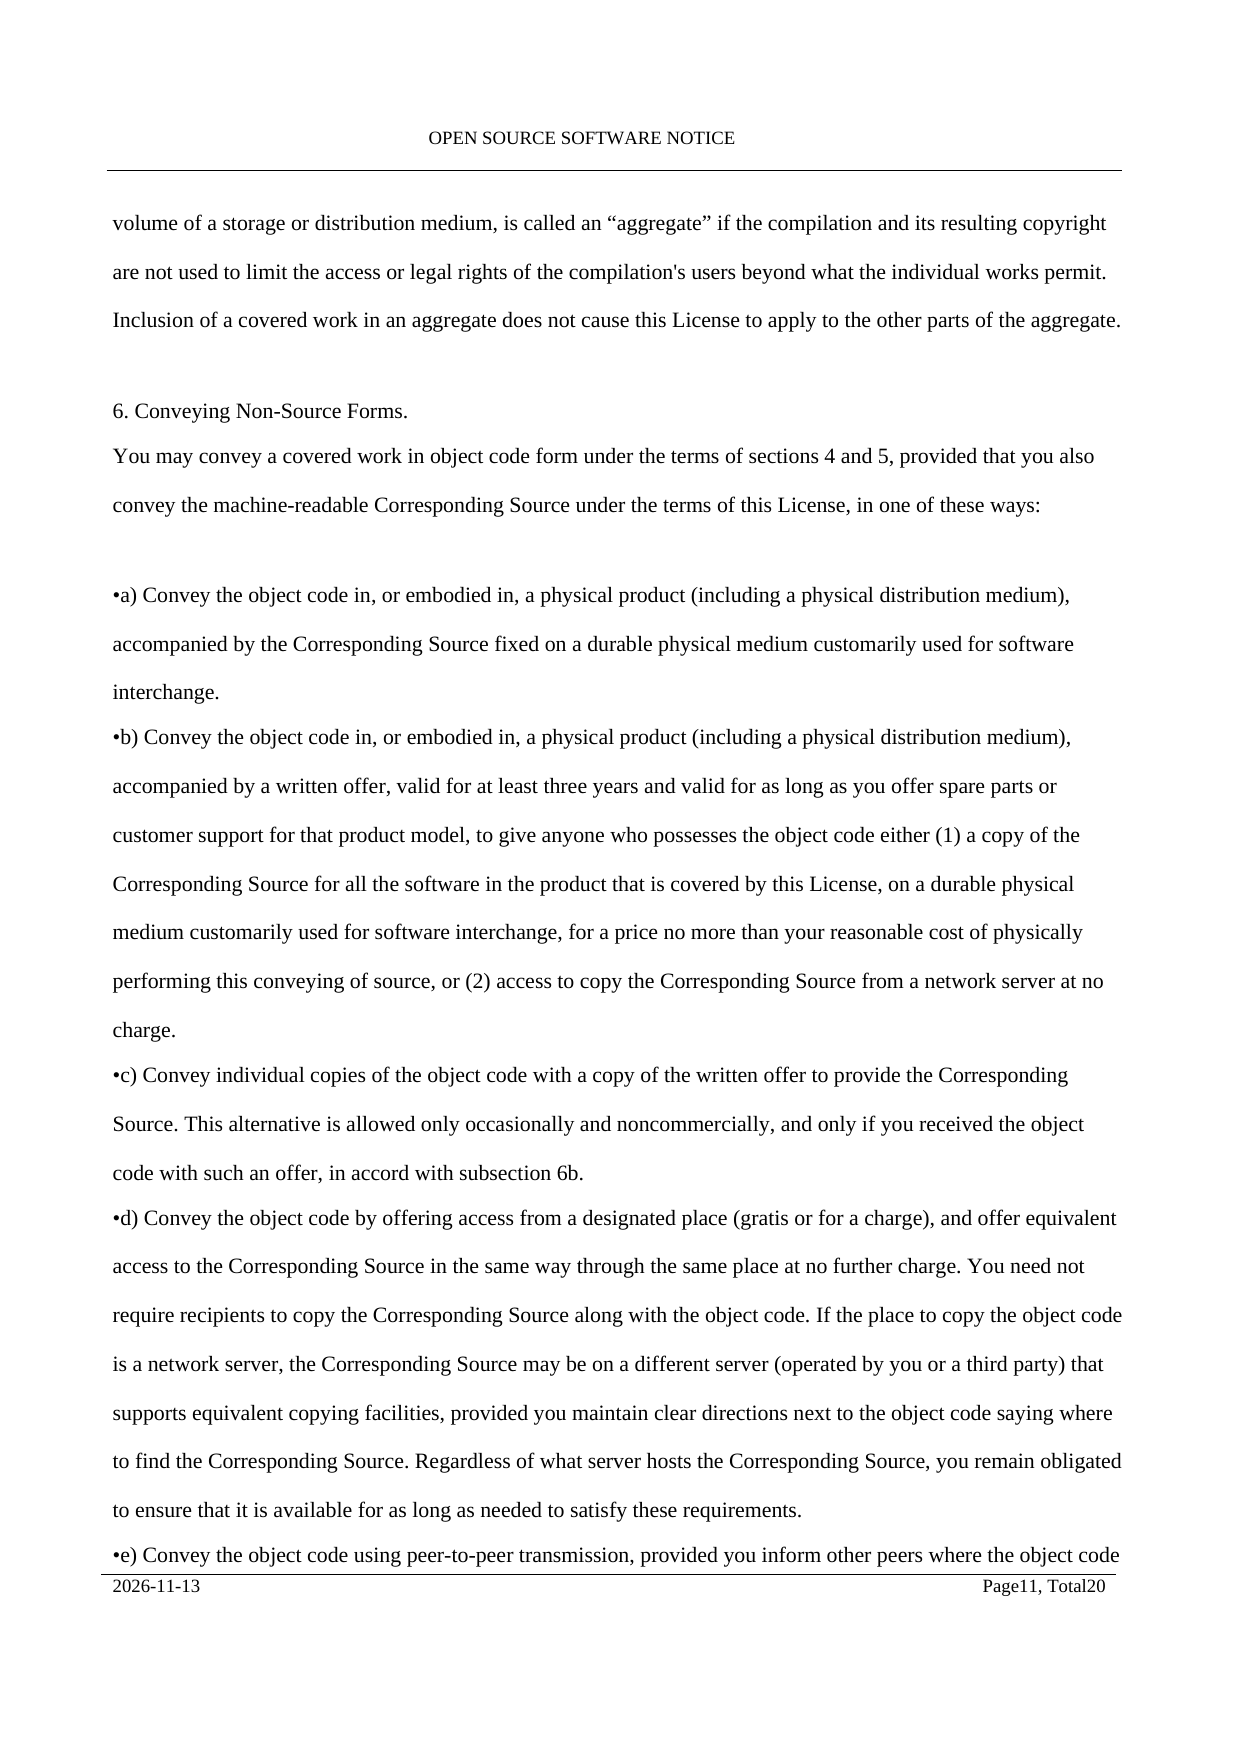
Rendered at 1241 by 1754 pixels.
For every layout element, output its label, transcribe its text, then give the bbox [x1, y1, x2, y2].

text •b) Convey the object code in, or embodied in, a physical product (including a physical distribution medium), accompanied by a written offer, valid for at least three years and valid for as long as you offer spare parts or customer support for that product model, to give anyone who possesses the object code either (1) a copy of the Corresponding Source for all the software in the product that is covered by this License, on a durable physical medium customarily used for software interchange, for a price no more than your reasonable cost of physically performing this conveying of source, or (2) access to copy the Corresponding Source from a network server at no charge. [112, 721, 1128, 1046]
text •d) Convey the object code by offering access from a designated place (gratis or for a charge), and offer equivalent access to the Corresponding Source in the same way through the same place at no further charge. You need not require recipients to copy the Corresponding Source along with the object code. If the place to copy the object code is a network server, the Corresponding Source may be on a different server (operated by you or a third party) that supports equivalent copying facilities, provided you maintain clear directions next to the object code saying where to find the Corresponding Source. Regardless of what server hosts the Corresponding Source, you remain obligated to ensure that it is available for as long as needed to satisfy these requirements. [112, 1201, 1128, 1526]
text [112, 1538, 1128, 1571]
text 6. Conveying Non-Source Forms. [112, 394, 1128, 427]
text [112, 206, 1128, 336]
text •a) Convey the object code in, or embodied in, a physical product (including a physical distribution medium), accompanied by the Corresponding Source fixed on a durable physical medium customarily used for software interchange. [112, 578, 1128, 708]
text •c) Convey individual copies of the object code with a copy of the written offer to provide the Corresponding Source. This alternative is allowed only occasionally and noncommercially, and only if you received the object code with such an offer, in accord with subsection 6b. [112, 1058, 1128, 1188]
text You may convey a covered work in object code form under the terms of sections 4 and 5, provided that you also convey the machine-readable Corresponding Source under the terms of this License, in one of these ways: [112, 439, 1128, 520]
